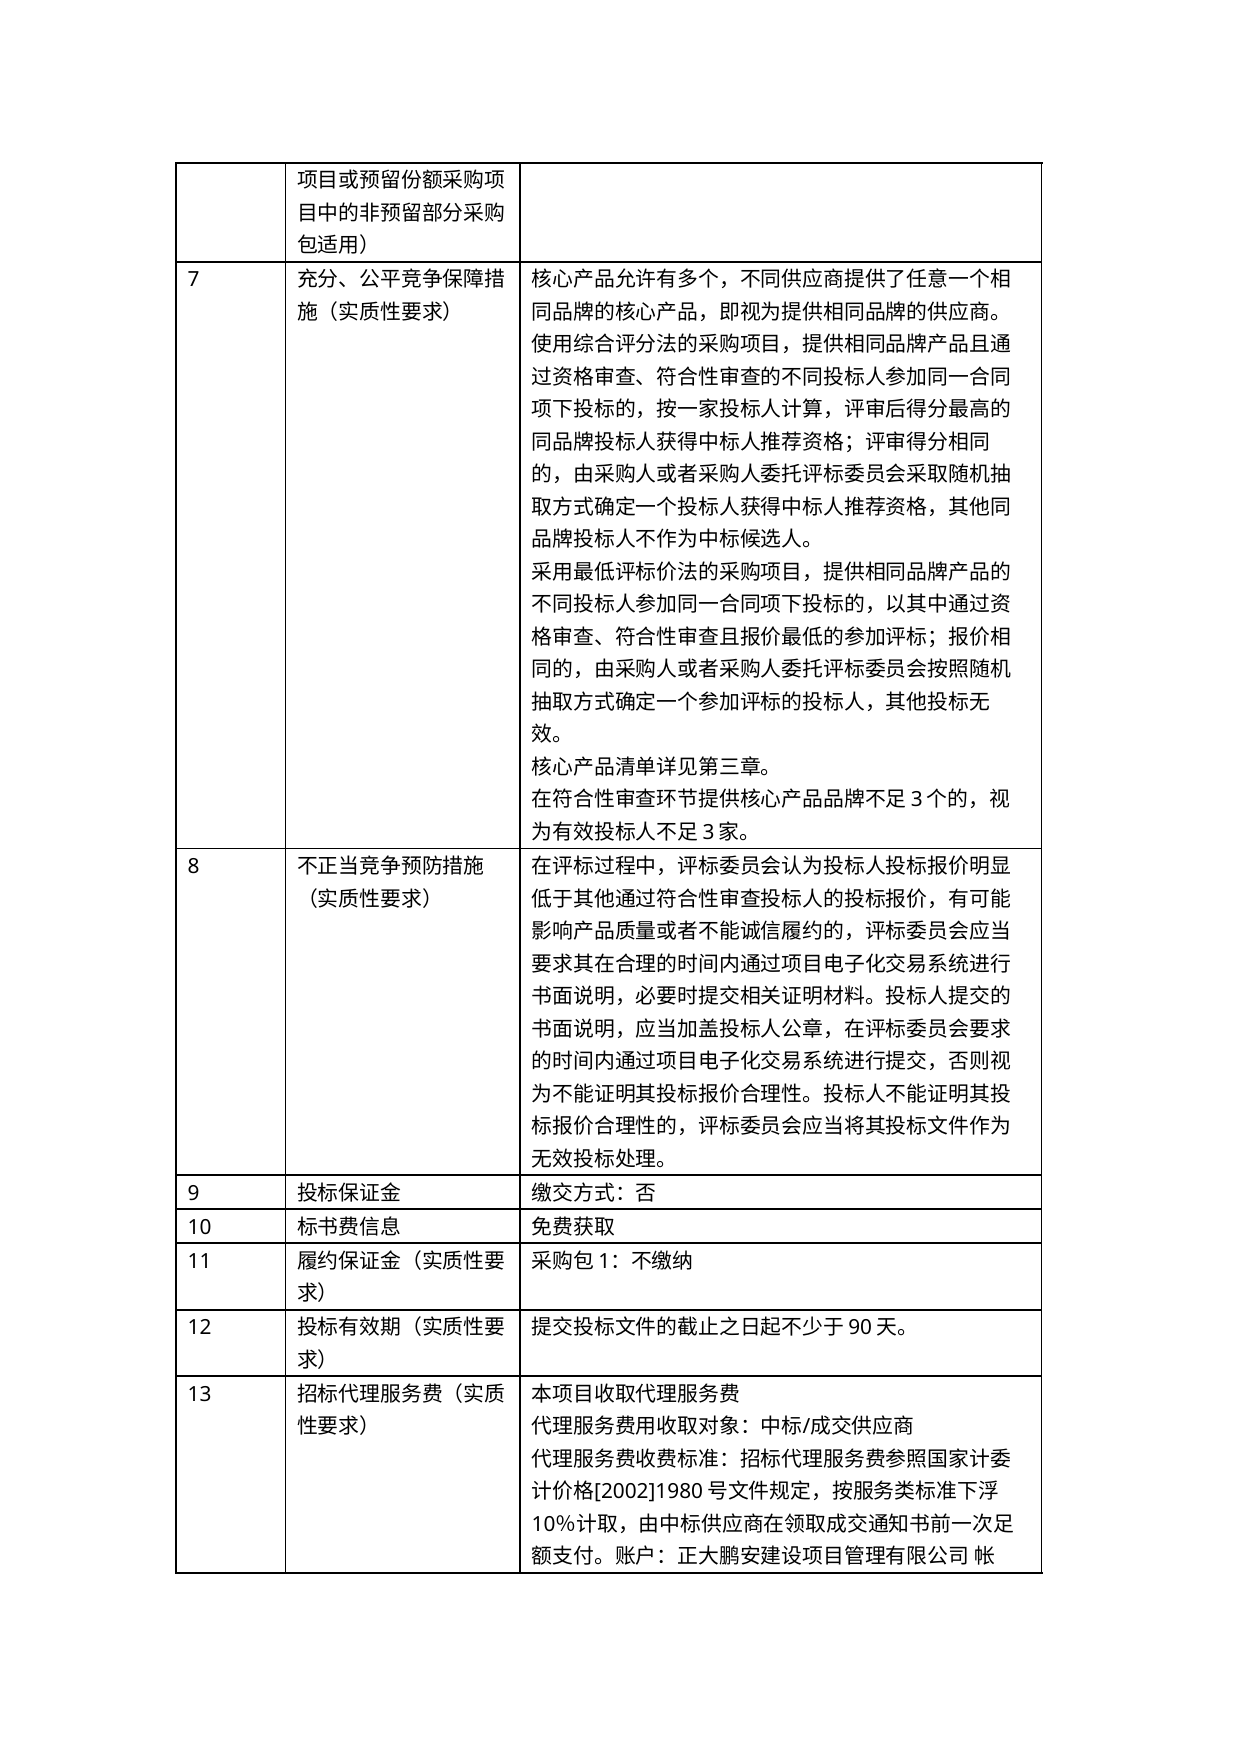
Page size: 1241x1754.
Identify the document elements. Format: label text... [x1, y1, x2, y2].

table_cell 10 [177, 1210, 285, 1242]
table_cell 11 [177, 1244, 285, 1309]
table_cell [521, 1377, 1041, 1572]
table_cell 13 [177, 1377, 285, 1572]
table_cell 缴交方式：否 [521, 1176, 1041, 1208]
table_cell 免费获取 [521, 1210, 1041, 1242]
table_cell 投标保证金 [286, 1176, 519, 1208]
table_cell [521, 164, 1041, 261]
table_cell 提交投标文件的截止之日起不少于90天。 [521, 1311, 1041, 1375]
table_cell 6 [177, 164, 285, 261]
table_cell 7 [177, 263, 285, 848]
table_cell 招标代理服务费（实质性要求） [286, 1377, 519, 1572]
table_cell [286, 164, 519, 261]
table_cell 12 [177, 1311, 285, 1375]
table_cell 充分、公平竞争保障措施（实质性要求） [286, 263, 519, 848]
table_cell 履约保证金（实质性要求） [286, 1244, 519, 1309]
table_cell 核心产品允许有多个，不同供应商提供了任意一个相同品牌的核心产品，即视为提供相同品牌的供应商。 使用综合评分法的采购项目，提供相同品牌产品且通过资格审查、符合性审查的不同投标人参加同一合同项下投标的，按一家投标人计算，评审后得分最高的同品牌投标人获得中标人推荐资格；评审得分相同的，由采购人或者采购人委托评标委员会采取随机抽取方式确定一个投标人获得中标人推荐资格，其他同品牌投标人不作为中标候选人。 采用最低评标价法的采购项目，提供相同品牌产品的不同投标人参加同一合同项下投标的，以其中通过资格审查、符合性审查且报价最低的参加评标；报价相同的，由采购人或者采购人委托评标委员会按照随机抽取方式确定一个参加评标的投标人，其他投标无效。 核心产品清单详见第三章。 在符合性审查环节提供核心产品品牌不足3个的，视为有效投标人不足3家。 [521, 263, 1041, 848]
table_cell 采购包1：不缴纳 [521, 1244, 1041, 1309]
table_cell 投标有效期（实质性要求） [286, 1311, 519, 1375]
table_cell 不正当竞争预防措施（实质性要求） [286, 849, 519, 1174]
table_cell 9 [177, 1176, 285, 1208]
table_cell 标书费信息 [286, 1210, 519, 1242]
table_cell 8 [177, 849, 285, 1174]
table_cell 在评标过程中，评标委员会认为投标人投标报价明显低于其他通过符合性审查投标人的投标报价，有可能影响产品质量或者不能诚信履约的，评标委员会应当要求其在合理的时间内通过项目电子化交易系统进行书面说明，必要时提交相关证明材料。投标人提交的书面说明，应当加盖投标人公章，在评标委员会要求的时间内通过项目电子化交易系统进行提交，否则视为不能证明其投标报价合理性。投标人不能证明其投标报价合理性的，评标委员会应当将其投标文件作为无效投标处理。 [521, 849, 1041, 1174]
